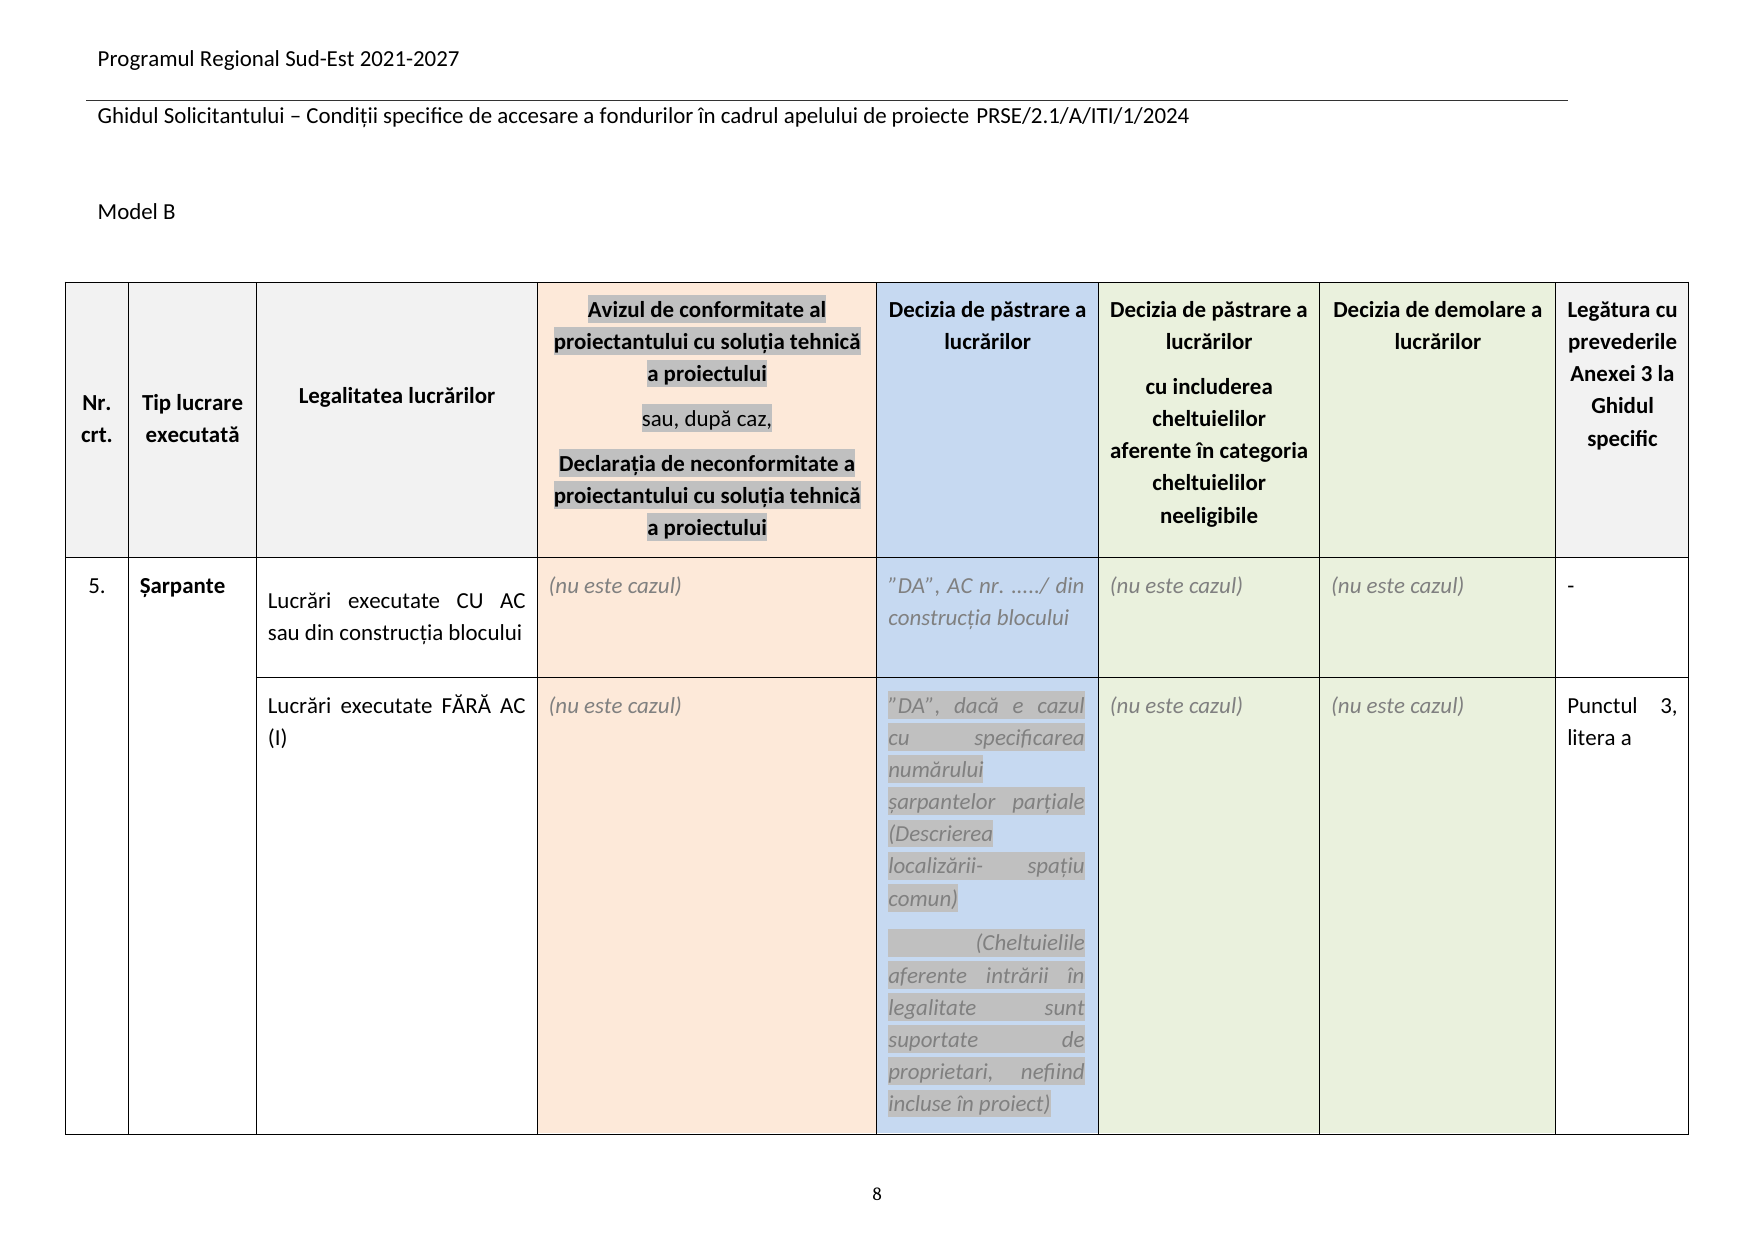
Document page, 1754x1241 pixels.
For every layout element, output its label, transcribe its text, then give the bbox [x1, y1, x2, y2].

table_cell 5. [66, 558, 128, 1133]
table_cell Șarpante [129, 558, 256, 1133]
table_cell Lucrări executate CU AC sau din construcția blocului [257, 558, 537, 677]
table_cell (nu este cazul) [1099, 558, 1319, 677]
table_header Tip lucrare executată [129, 283, 256, 557]
table_cell Lucrări executate FĂRĂ AC (I) [257, 678, 537, 1133]
table_cell (nu este cazul) [538, 678, 876, 1133]
table_cell ”DA”, dacă e cazul cu specificarea numărului șarpantelor parțiale (Descrierea localizării- spațiu comun) (Cheltuielile aferente intrării în legalitate sunt suportate de proprietari, nefiind incluse în proiect) [877, 678, 1098, 1133]
table_header Legătura cu prevederile Anexei 3 la Ghidul specific [1556, 283, 1688, 557]
table_header Decizia de păstrare a lucrărilor cu includerea cheltuielilor aferente în categoria cheltuielilor neeligibile [1099, 283, 1319, 557]
table_header Legalitatea lucrărilor [257, 283, 537, 557]
table_cell (nu este cazul) [1320, 558, 1555, 677]
table_cell (nu este cazul) [538, 558, 876, 677]
table_cell Punctul 3, litera a [1556, 678, 1688, 1133]
table_header Decizia de demolare a lucrărilor [1320, 283, 1555, 557]
table_header Decizia de păstrare a lucrărilor [877, 283, 1098, 557]
table_cell (nu este cazul) [1320, 678, 1555, 1133]
table_header Avizul de conformitate al proiectantului cu soluția tehnică a proiectului sau, după caz, Declarația de neconformitate a proiectantului cu soluția tehnică a proiectului [538, 283, 876, 557]
table_cell ”DA”, AC nr. ...../ din construcția blocului [877, 558, 1098, 677]
table_cell (nu este cazul) [1099, 678, 1319, 1133]
table_header Nr. crt. [66, 283, 128, 557]
table_cell - [1556, 558, 1688, 677]
